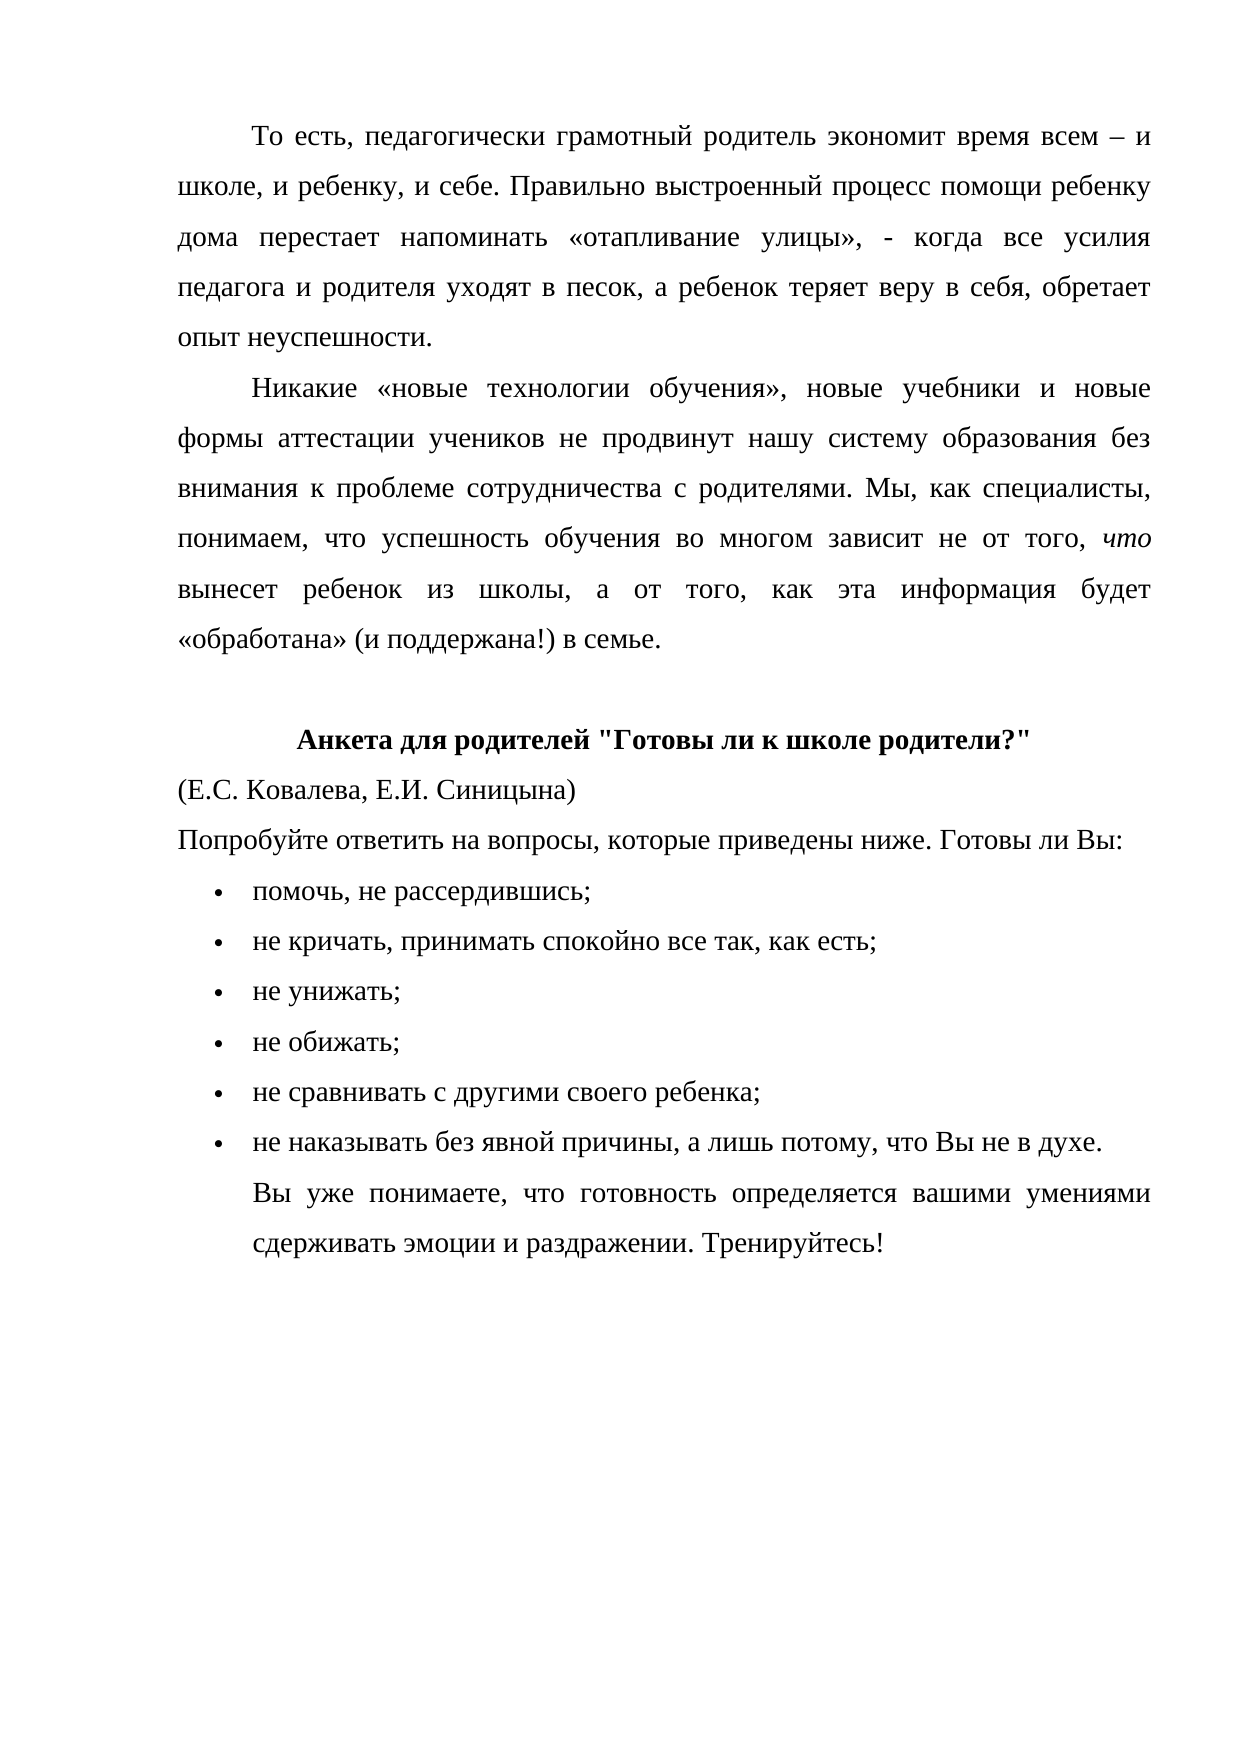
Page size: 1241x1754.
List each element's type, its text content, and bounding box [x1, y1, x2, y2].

list не унижать; [215, 973, 1152, 1007]
list не кричать, принимать спокойно все так, как есть; [215, 923, 1152, 957]
list помочь, не рассердившись; [215, 873, 1152, 906]
text То есть, педагогически грамотный родитель экономит время всем – и школе, и ребенку, и себе. Правильно выстроенный процесс помощи ребенку дома перестает напоминать «отапливание улицы», - когда все усилия педагога и родителя уходят в песок, а ребенок теряет веру в себя, обретает опыт неуспешности. [177, 118, 1152, 353]
text Попробуйте ответить на вопросы, которые приведены ниже. Готовы ли Вы: [177, 822, 1152, 856]
list не сравнивать с другими своего ребенка; [215, 1074, 1152, 1108]
text Вы уже понимаете, что готовность определяется вашими умениями сдерживать эмоции и раздражении. Тренируйтесь! [252, 1175, 1152, 1258]
text Анкета для родителей "Готовы ли к школе родители?" [177, 722, 1152, 755]
list не наказывать без явной причины, а лишь потому, что Вы не в духе. [215, 1124, 1152, 1158]
text Никакие «новые технологии обучения», новые учебники и новые формы аттестации учеников не продвинут нашу систему образования без внимания к проблеме сотрудничества с родителями. Мы, как специалисты, понимаем, что успешность обучения во многом зависит не от того, что вынесет ребенок из школы, а от того, как эта информация будет «обработана» (и поддержана!) в семье. [177, 370, 1152, 655]
list не обижать; [215, 1024, 1152, 1057]
text (Е.С. Ковалева, Е.И. Синицына) [177, 772, 1152, 806]
